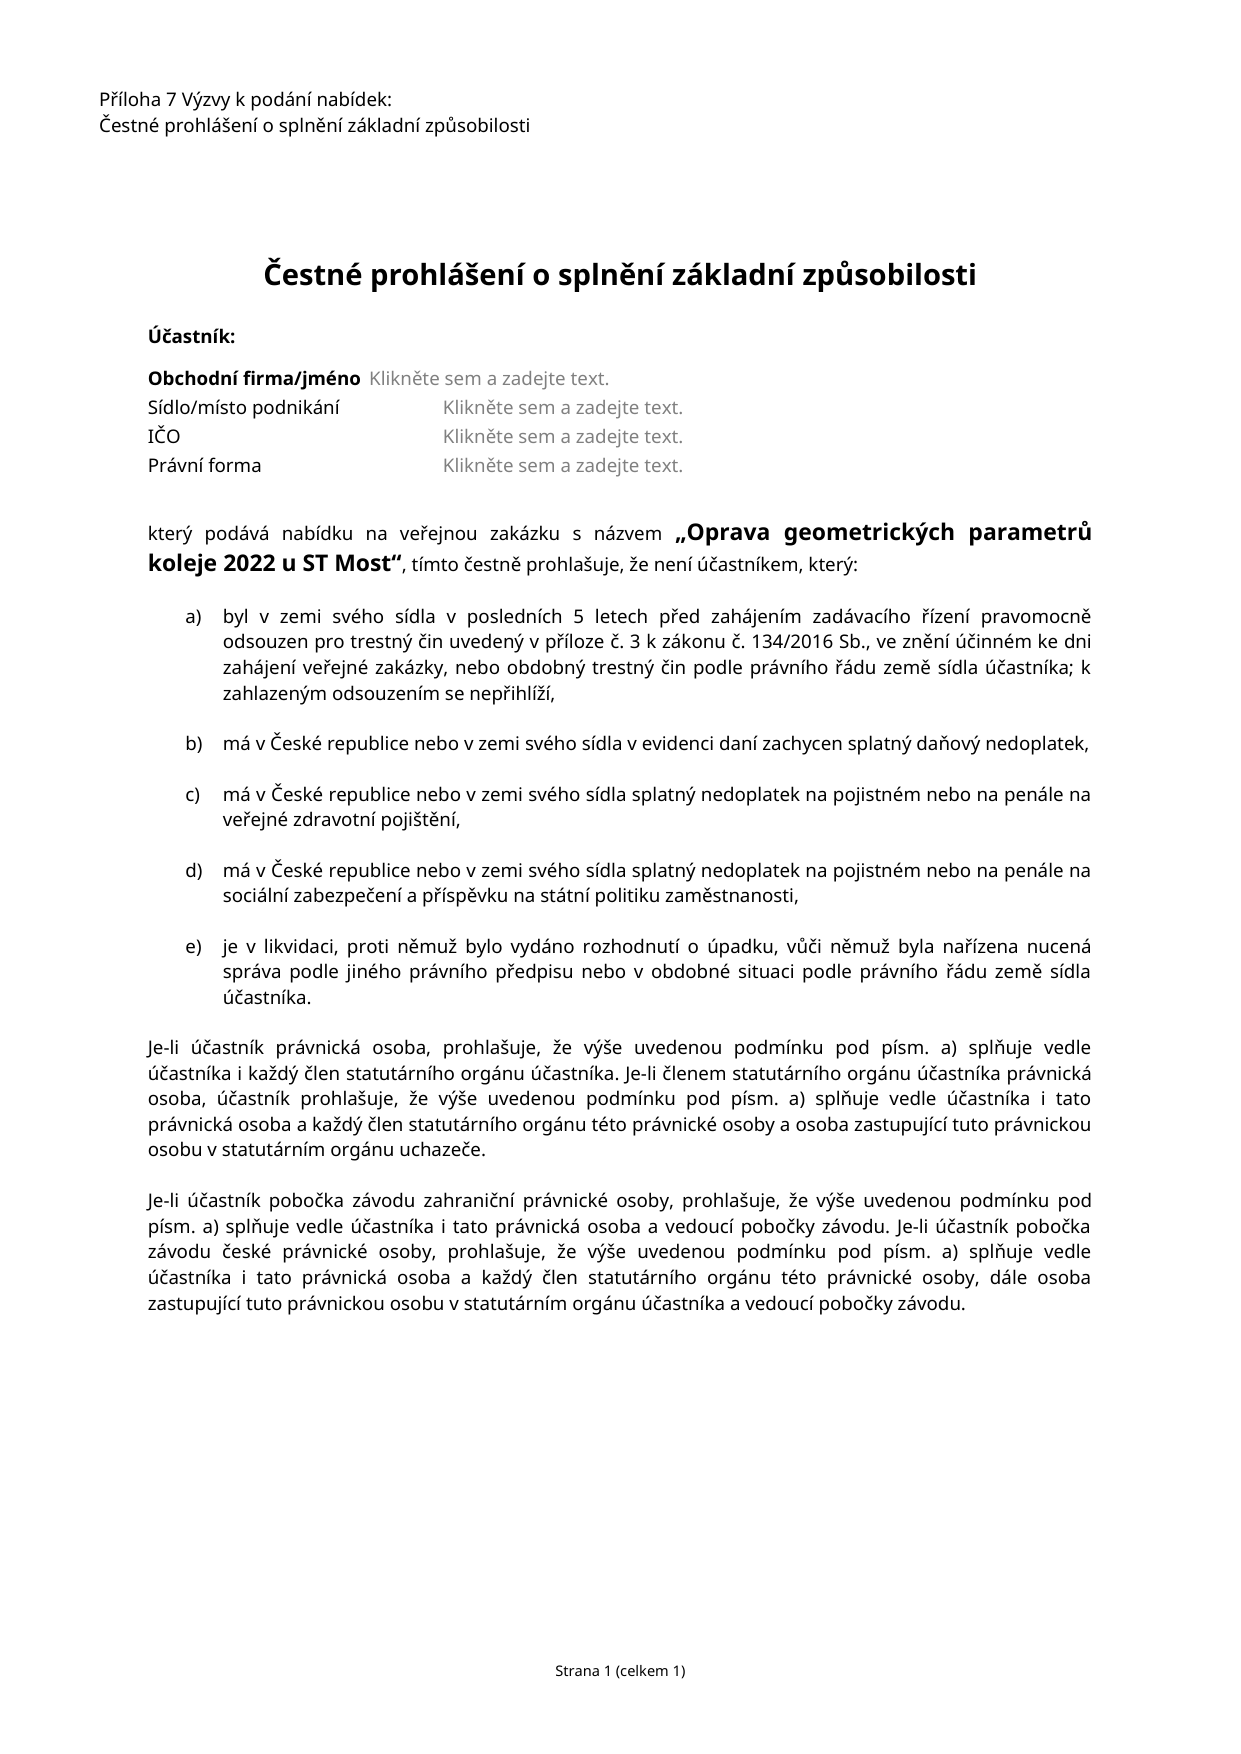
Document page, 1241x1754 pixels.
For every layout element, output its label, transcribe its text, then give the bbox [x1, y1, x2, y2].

text Je-li účastník právnická osoba, prohlašuje, že výše uvedenou podmínku pod písm. a) splňuje vedle účastníka i každý člen statutárního orgánu účastníka. Je-li členem statutárního orgánu účastníka právnická osoba, účastník prohlašuje, že výše uvedenou podmínku pod písm. a) splňuje vedle účastníka i tato právnická osoba a každý člen statutárního orgánu této právnické osoby a osoba zastupující tuto právnickou osobu v statutárním orgánu uchazeče. [148, 1034, 1093, 1162]
text Obchodní firma/jméno [148, 362, 1093, 391]
text IČO [148, 420, 1093, 449]
title Čestné prohlášení o splnění základní způsobilosti [148, 254, 1093, 293]
list byl v zemi svého sídla v posledních 5 letech před zahájením zadávacího řízení pravomocně odsouzen pro trestný čin uvedený v příloze č. 3 k zákonu č. 134/2016 Sb., ve znění účinném ke dni zahájení veřejné zakázky, nebo obdobný trestný čin podle právního řádu země sídla účastníka; k zahlazeným odsouzením se nepřihlíží, [185, 603, 1093, 705]
text Právní forma [148, 449, 1093, 478]
text který podává nabídku na veřejnou zakázku s názvem „Oprava geometrických parametrů koleje 2022 u ST Most“, tímto čestně prohlašuje, že není účastníkem, který: [148, 516, 1093, 578]
text Je-li účastník pobočka závodu zahraniční právnické osoby, prohlašuje, že výše uvedenou podmínku pod písm. a) splňuje vedle účastníka i tato právnická osoba a vedoucí pobočky závodu. Je-li účastník pobočka závodu české právnické osoby, prohlašuje, že výše uvedenou podmínku pod písm. a) splňuje vedle účastníka i tato právnická osoba a každý člen statutárního orgánu této právnické osoby, dále osoba zastupující tuto právnickou osobu v statutárním orgánu účastníka a vedoucí pobočky závodu. [148, 1188, 1093, 1315]
list má v České republice nebo v zemi svého sídla splatný nedoplatek na pojistném nebo na penále na veřejné zdravotní pojištění, [185, 781, 1093, 832]
list je v likvidaci, proti němuž bylo vydáno rozhodnutí o úpadku, vůči němuž byla nařízena nucená správa podle jiného právního předpisu nebo v obdobné situaci podle právního řádu země sídla účastníka. [185, 933, 1093, 1009]
text Účastník: [148, 318, 1093, 349]
list má v České republice nebo v zemi svého sídla v evidenci daní zachycen splatný daňový nedoplatek, [185, 730, 1093, 756]
list má v České republice nebo v zemi svého sídla splatný nedoplatek na pojistném nebo na penále na sociální zabezpečení a příspěvku na státní politiku zaměstnanosti, [185, 857, 1093, 908]
text Sídlo/místo podnikání [148, 391, 1093, 420]
